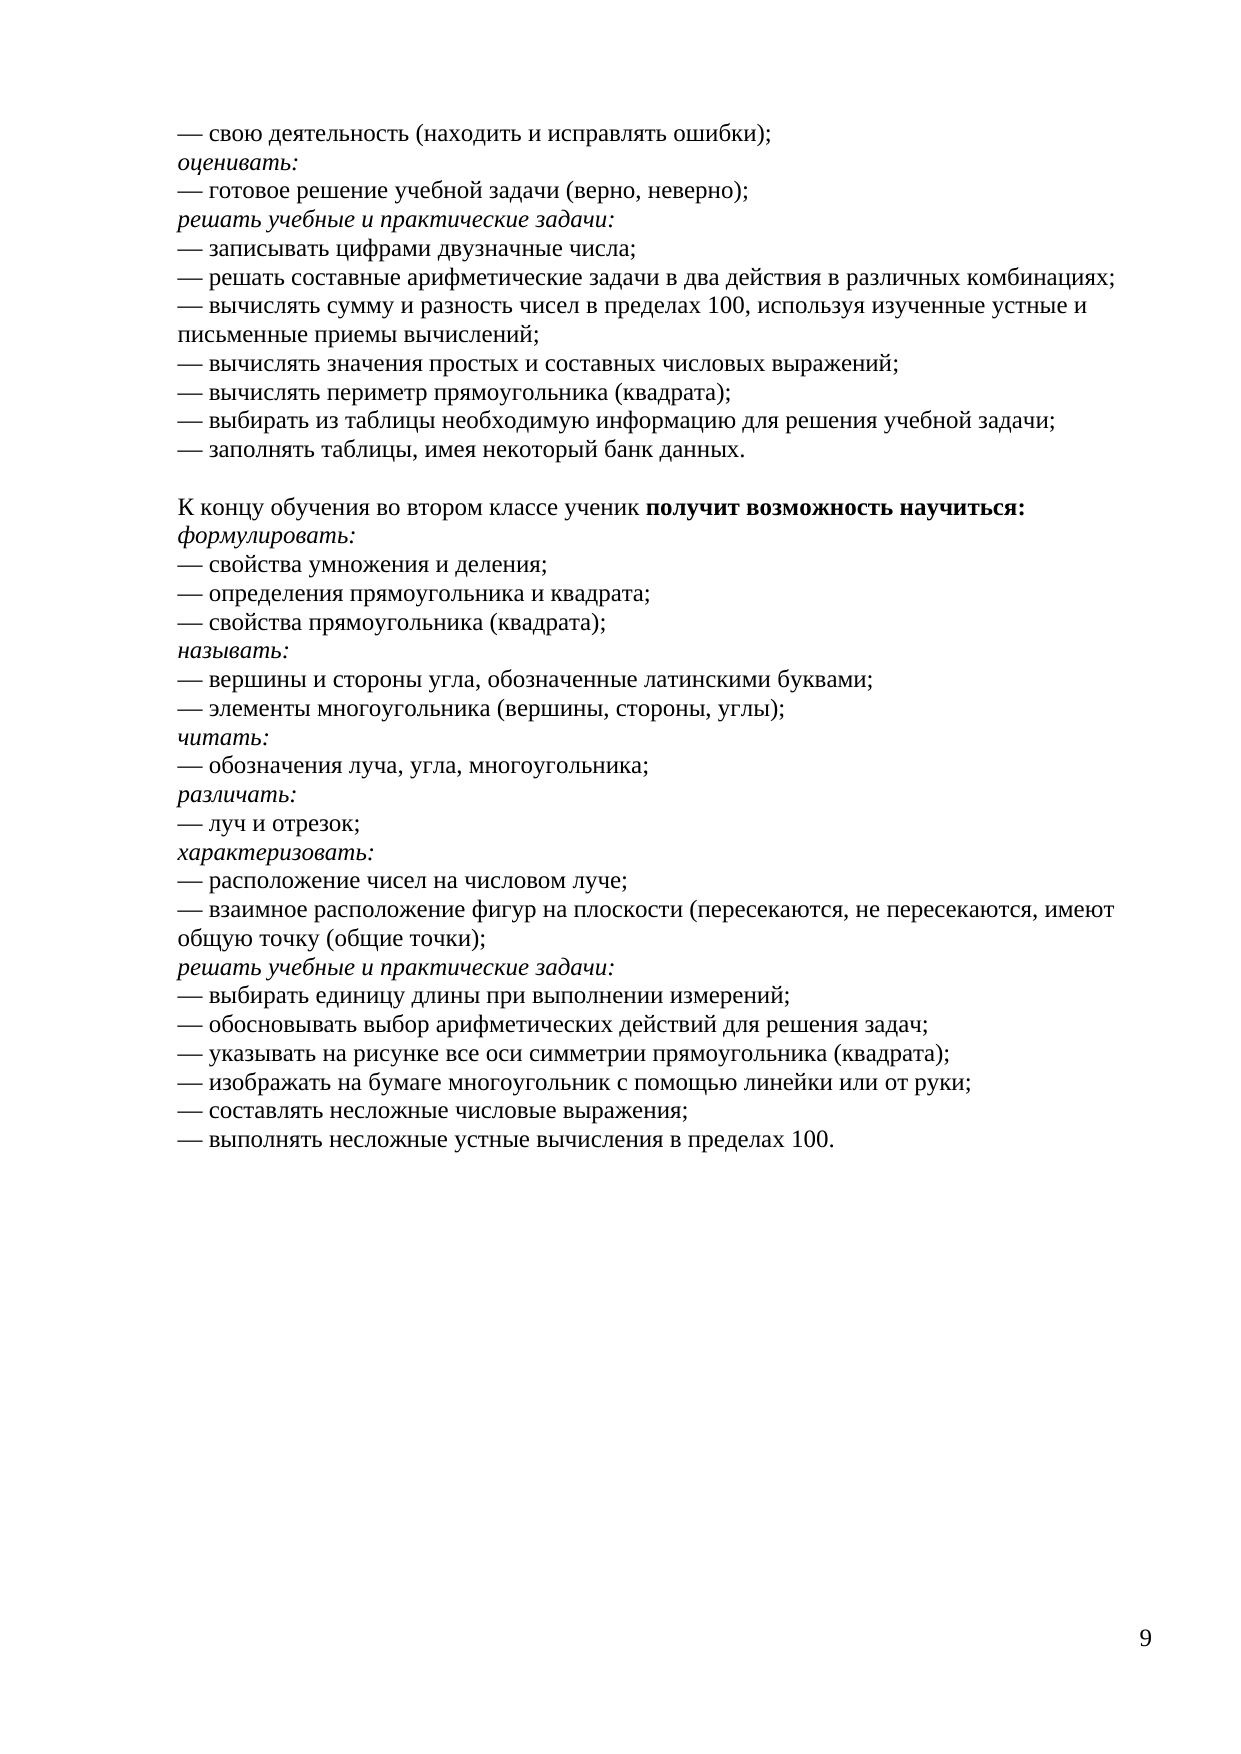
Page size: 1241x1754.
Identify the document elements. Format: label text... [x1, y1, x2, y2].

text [177, 118, 1152, 463]
text К концу обучения во втором классе ученик получит возможность научиться: формулировать: — свойства умножения и деления; — определения прямоугольника и квадрата; — свойства прямоугольника (квадрата); называть: — вершины и стороны угла, обозначенные латинскими буквами; — элементы многоугольника (вершины, стороны, углы); читать: — обозначения луча, угла, многоугольника; различать: — луч и отрезок; характеризовать: — расположение чисел на числовом луче; — взаимное расположение фигур на плоскости (пересекаются, не пересекаются, имеют общую точку (общие точки); решать учебные и практические задачи: — выбирать единицу длины при выполнении измерений; — обосновывать выбор арифметических действий для решения задач; — указывать на рисунке все оси симметрии прямоугольника (квадрата); — изображать на бумаге многоугольник с помощью линейки или от руки; [177, 463, 1152, 1096]
text — составлять несложные числовые выражения; — выполнять несложные устные вычисления в пределах 100. [177, 1096, 1152, 1210]
